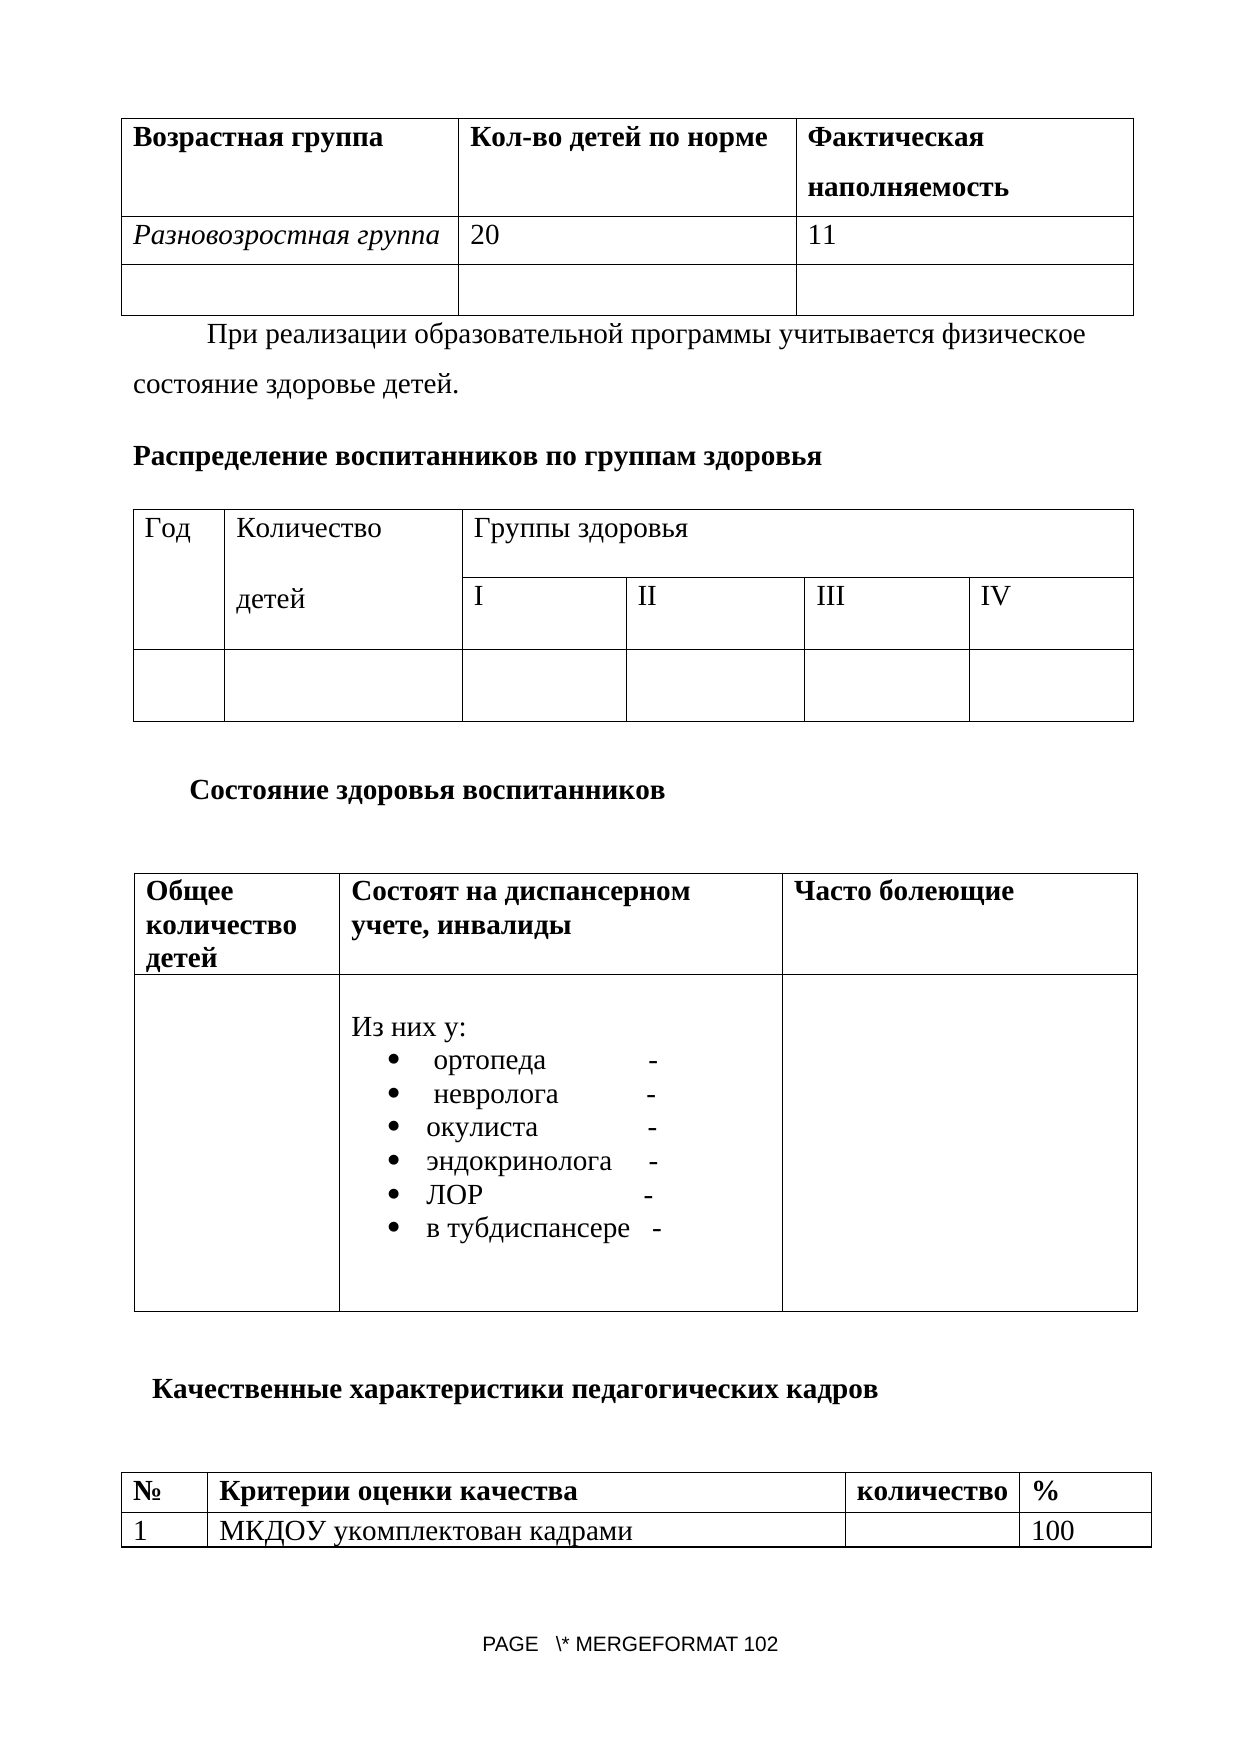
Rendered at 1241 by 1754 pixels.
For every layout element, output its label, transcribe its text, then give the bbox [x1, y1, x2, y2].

table_cell [797, 265, 1133, 315]
table_cell [134, 650, 224, 721]
table_cell [783, 975, 1137, 1311]
table_cell [135, 975, 339, 1311]
table_header % [1020, 1473, 1151, 1512]
table_header № [122, 1473, 207, 1512]
table_header Кол-во детей по норме [459, 119, 796, 216]
table_cell 100 [1020, 1513, 1151, 1546]
table_cell [459, 265, 796, 315]
table_cell [225, 650, 462, 721]
table_cell 20 [459, 217, 796, 264]
table_header Группы здоровья [463, 510, 1133, 577]
table_header количество [846, 1473, 1019, 1512]
table_cell II [627, 578, 804, 648]
table_cell Разновозростная группа [122, 217, 458, 264]
text Качественные характеристики педагогических кадров [152, 1372, 1122, 1405]
table_header Общее количество детей [135, 874, 339, 974]
table_cell МКДОУ укомплектован кадрами [208, 1513, 845, 1546]
table_cell III [805, 578, 969, 648]
table_cell I [463, 578, 626, 648]
text Распределение воспитанников по группам здоровья [133, 438, 1122, 471]
table_cell [805, 650, 969, 721]
table_cell [627, 650, 804, 721]
table_cell [122, 265, 458, 315]
table_cell Из них у: ортопеда - невролога - окулиста - эндокринолога - ЛОР - в тубдиспансере - [340, 975, 782, 1311]
table_header Фактическая наполняемость [797, 119, 1133, 216]
text При реализации образовательной программы учитывается физическое состояние здоровье детей. [133, 316, 1122, 400]
text Состояние здоровья воспитанников [133, 772, 1122, 805]
table_header Год [134, 510, 224, 648]
table_header Критерии оценки качества [208, 1473, 845, 1512]
table_cell [970, 650, 1133, 721]
table_header Возрастная группа [122, 119, 458, 216]
table_header Состоят на диспансерном учете, инвалиды [340, 874, 782, 974]
table_cell IV [970, 578, 1133, 648]
table_cell [846, 1513, 1019, 1546]
table_cell [463, 650, 626, 721]
table_header Количество детей [225, 510, 462, 648]
table_header Часто болеющие [783, 874, 1137, 974]
table_cell 1 [122, 1513, 207, 1546]
table_cell 11 [797, 217, 1133, 264]
